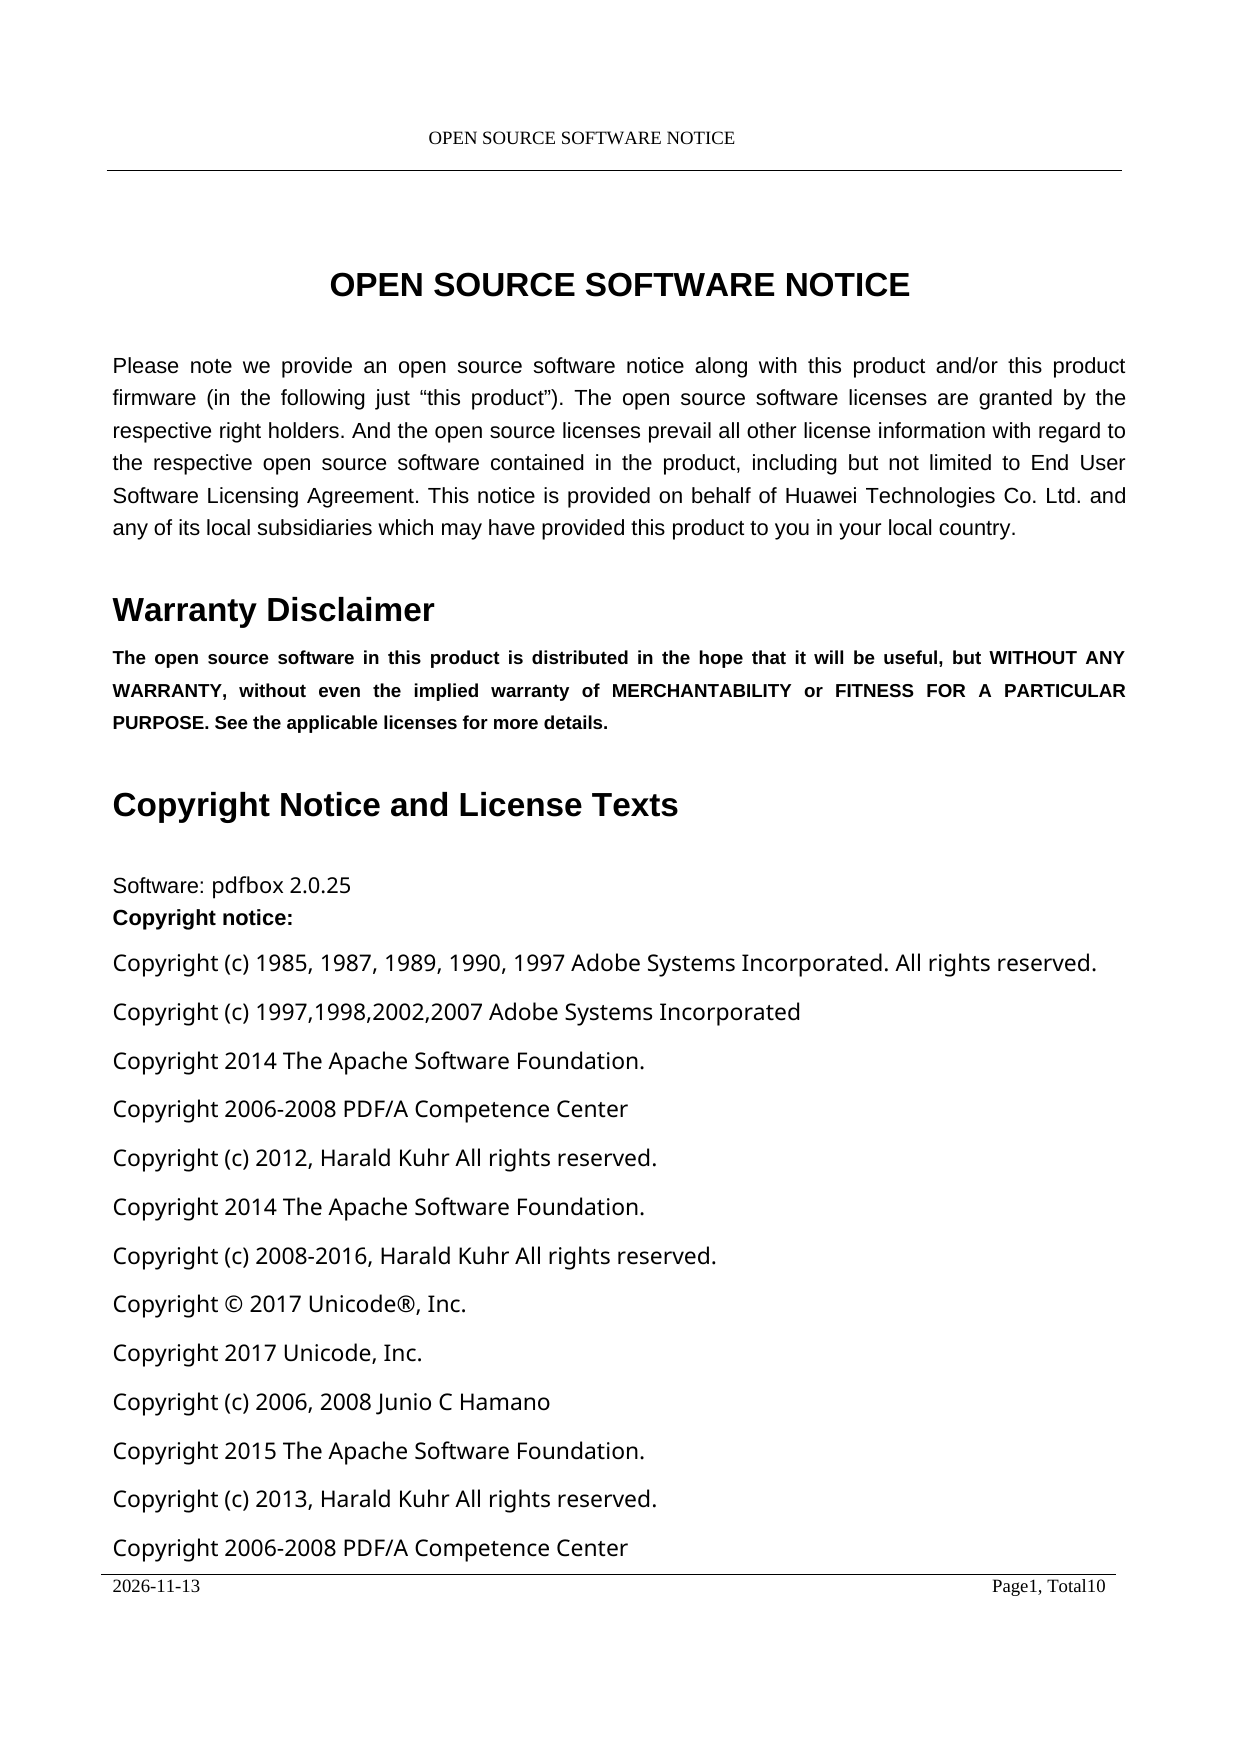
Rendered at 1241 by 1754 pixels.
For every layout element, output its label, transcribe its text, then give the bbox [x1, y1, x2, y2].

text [112, 947, 1128, 1564]
text Copyright Notice and License Texts [112, 771, 1128, 836]
text Please note we provide an open source software notice along with this product and/or this product firmware (in the following just “this product”). The open source software licenses are granted by the respective right holders. And the open source licenses prevail all other license information with regard to the respective open source software contained in the product, including but not limited to End User Software Licensing Agreement. This notice is provided on behalf of Huawei Technologies Co. Ltd. and any of its local subsidiaries which may have provided this product to you in your local country. [112, 349, 1128, 544]
text Warranty Disclaimer [112, 576, 1128, 641]
text OPEN SOURCE SOFTWARE NOTICE [112, 251, 1128, 316]
text Software: pdfbox 2.0.25 [112, 869, 1128, 901]
text The open source software in this product is distributed in the hope that it will be useful, but WITHOUT ANY WARRANTY, without even the implied warranty of MERCHANTABILITY or FITNESS FOR A PARTICULAR PURPOSE. See the applicable licenses for more details. [112, 641, 1128, 739]
text Copyright notice: [112, 901, 1128, 934]
